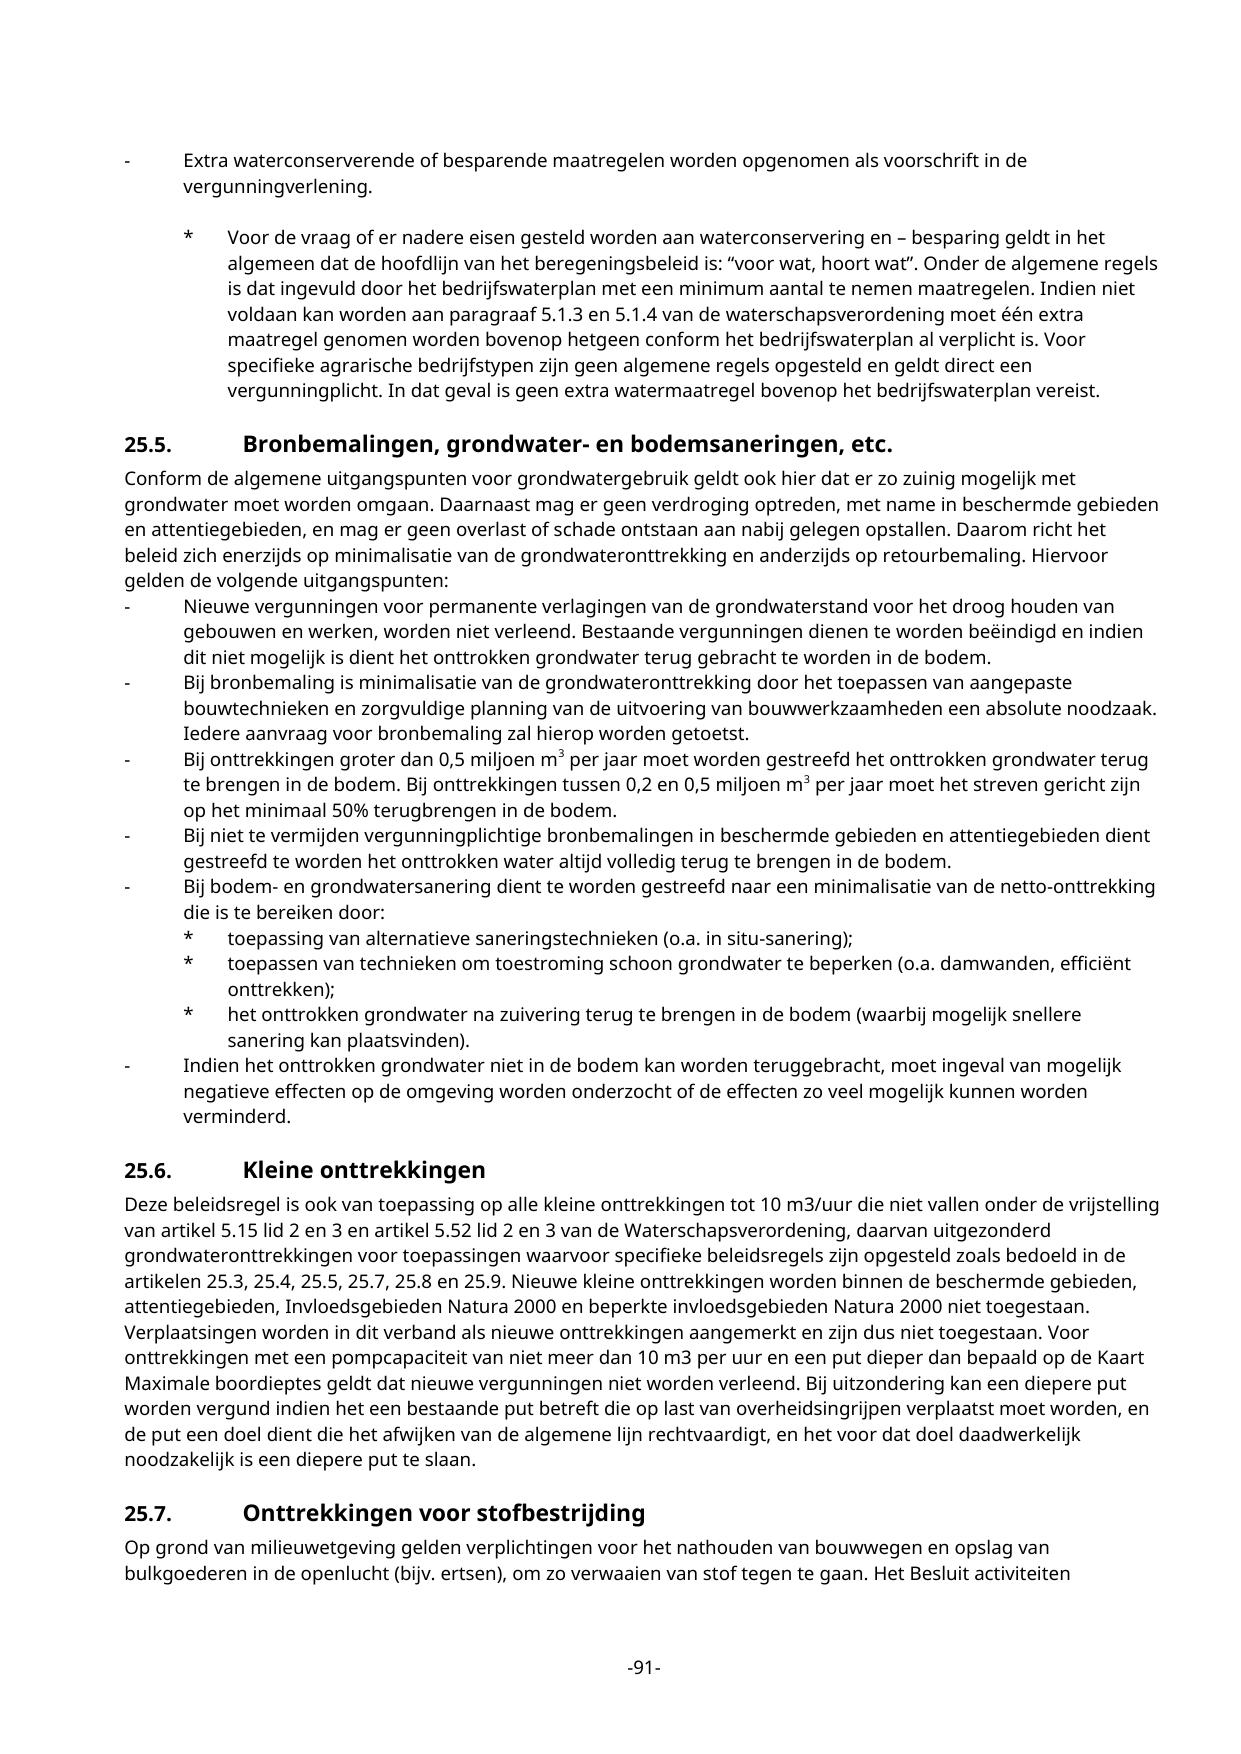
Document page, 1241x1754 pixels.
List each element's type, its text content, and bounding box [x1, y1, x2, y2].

list Indien het onttrokken grondwater niet in de bodem kan worden teruggebracht, moet ingeval van mogelijk negatieve effecten op de omgeving worden onderzocht of de effecten zo veel mogelijk kunnen worden verminderd. [124, 1052, 1163, 1129]
subtitle Bronbemalingen, grondwater- en bodemsaneringen, etc. [124, 428, 1163, 459]
list Extra waterconserverende of besparende maatregelen worden opgenomen als voorschrift in de vergunningverlening. [124, 148, 1163, 199]
list het onttrokken grondwater na zuivering terug te brengen in de bodem (waarbij mogelijk snellere sanering kan plaatsvinden). [183, 1001, 1163, 1052]
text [124, 1535, 1163, 1586]
text Conform de algemene uitgangspunten voor grondwatergebruik geldt ook hier dat er zo zuinig mogelijk met grondwater moet worden omgaan. Daarnaast mag er geen verdroging optreden, met name in beschermde gebieden en attentiegebieden, en mag er geen overlast of schade ontstaan aan nabij gelegen opstallen. Daarom richt het beleid zich enerzijds op minimalisatie van de grondwateronttrekking en anderzijds op retourbemaling. Hiervoor gelden de volgende uitgangspunten: [124, 465, 1163, 593]
subtitle Onttrekkingen voor stofbestrijding [124, 1497, 1163, 1528]
list Bij bronbemaling is minimalisatie van de grondwateronttrekking door het toepassen van aangepaste bouwtechnieken en zorgvuldige planning van de uitvoering van bouwwerkzaamheden een absolute noodzaak. Iedere aanvraag voor bronbemaling zal hierop worden getoetst. [124, 669, 1163, 746]
list toepassen van technieken om toestroming schoon grondwater te beperken (o.a. damwanden, efficiënt onttrekken); [183, 950, 1163, 1001]
list Nieuwe vergunningen voor permanente verlagingen van de grondwaterstand voor het droog houden van gebouwen en werken, worden niet verleend. Bestaande vergunningen dienen te worden beëindigd en indien dit niet mogelijk is dient het onttrokken grondwater terug gebracht te worden in de bodem. [124, 593, 1163, 669]
list Bij onttrekkingen groter dan 0,5 miljoen m3 per jaar moet worden gestreefd het onttrokken grondwater terug te brengen in de bodem. Bij onttrekkingen tussen 0,2 en 0,5 miljoen m3 per jaar moet het streven gericht zijn op het minimaal 50% terugbrengen in de bodem. [124, 746, 1163, 823]
list Bij bodem- en grondwatersanering dient te worden gestreefd naar een minimalisatie van de netto-onttrekking die is te bereiken door: [124, 874, 1163, 925]
list Voor de vraag of er nadere eisen gesteld worden aan waterconservering en – besparing geldt in het algemeen dat de hoofdlijn van het beregeningsbeleid is: “voor wat, hoort wat”. Onder de algemene regels is dat ingevuld door het bedrijfswaterplan met een minimum aantal te nemen maatregelen. Indien niet voldaan kan worden aan paragraaf 5.1.3 en 5.1.4 van de waterschapsverordening moet één extra maatregel genomen worden bovenop hetgeen conform het bedrijfswaterplan al verplicht is. Voor specifieke agrarische bedrijfstypen zijn geen algemene regels opgesteld en geldt direct een vergunningplicht. In dat geval is geen extra watermaatregel bovenop het bedrijfswaterplan vereist. [183, 224, 1163, 403]
list Bij niet te vermijden vergunningplichtige bronbemalingen in beschermde gebieden en attentiegebieden dient gestreefd te worden het onttrokken water altijd volledig terug te brengen in de bodem. [124, 823, 1163, 874]
list toepassing van alternatieve saneringstechnieken (o.a. in situ-sanering); [183, 925, 1163, 950]
text Deze beleidsregel is ook van toepassing op alle kleine onttrekkingen tot 10 m3/uur die niet vallen onder de vrijstelling van artikel 5.15 lid 2 en 3 en artikel 5.52 lid 2 en 3 van de Waterschapsverordening, daarvan uitgezonderd grondwateronttrekkingen voor toepassingen waarvoor specifieke beleidsregels zijn opgesteld zoals bedoeld in de artikelen 25.3, 25.4, 25.5, 25.7, 25.8 en 25.9. Nieuwe kleine onttrekkingen worden binnen de beschermde gebieden, attentiegebieden, Invloedsgebieden Natura 2000 en beperkte invloedsgebieden Natura 2000 niet toegestaan. Verplaatsingen worden in dit verband als nieuwe onttrekkingen aangemerkt en zijn dus niet toegestaan. Voor onttrekkingen met een pompcapaciteit van niet meer dan 10 m3 per uur en een put dieper dan bepaald op de Kaart Maximale boordieptes geldt dat nieuwe vergunningen niet worden verleend. Bij uitzondering kan een diepere put worden vergund indien het een bestaande put betreft die op last van overheidsingrijpen verplaatst moet worden, en de put een doel dient die het afwijken van de algemene lijn rechtvaardigt, en het voor dat doel daadwerkelijk noodzakelijk is een diepere put te slaan. [124, 1191, 1163, 1472]
subtitle Kleine onttrekkingen [124, 1154, 1163, 1185]
